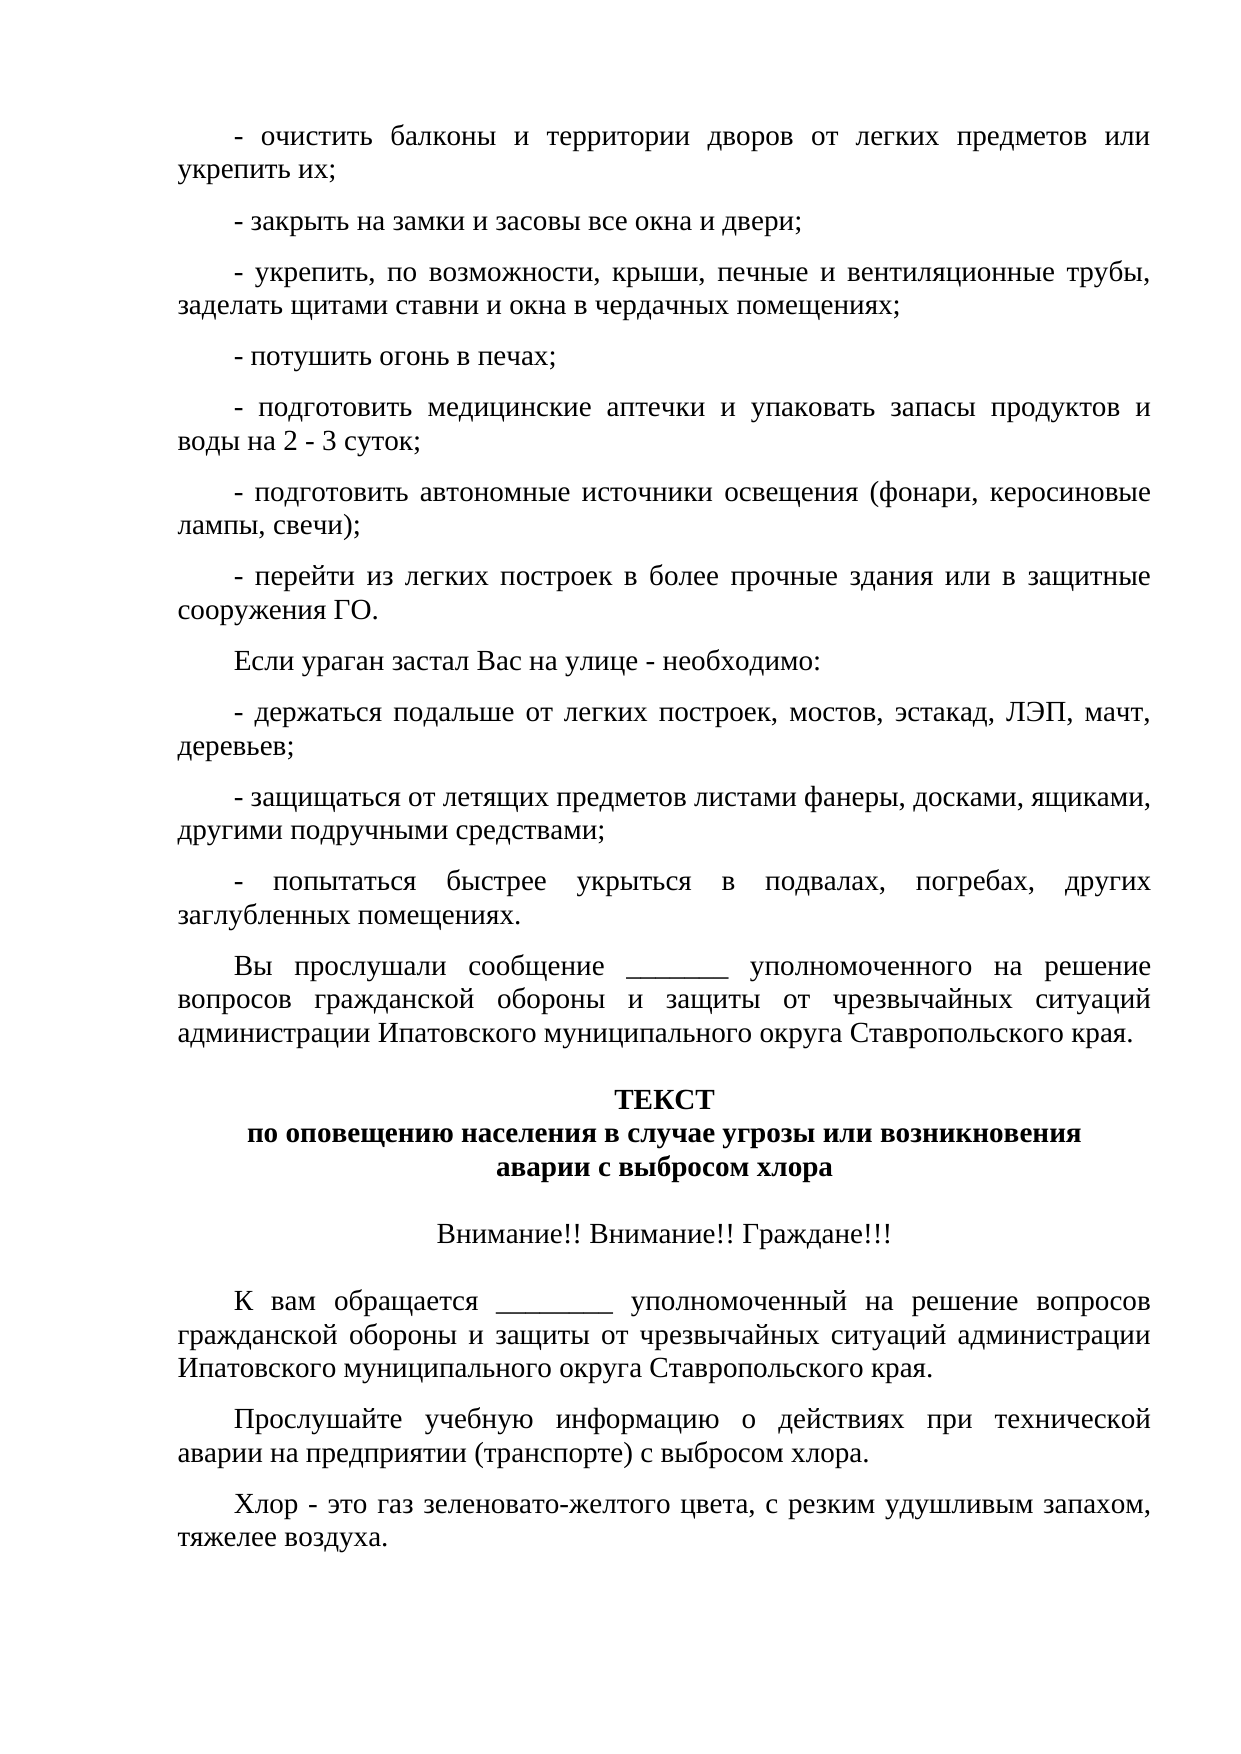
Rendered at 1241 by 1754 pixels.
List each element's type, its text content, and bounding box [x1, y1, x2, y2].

text Вы прослушали сообщение _______ уполномоченного на решение вопросов гражданской обороны и защиты от чрезвычайных ситуаций администрации Ипатовского муниципального округа Ставропольского края. [177, 948, 1152, 1048]
text - закрыть на замки и засовы все окна и двери; [177, 203, 1152, 236]
text - подготовить медицинские аптечки и упаковать запасы продуктов и воды на 2 - 3 суток; [177, 389, 1152, 456]
text - укрепить, по возможности, крыши, печные и вентиляционные трубы, заделать щитами ставни и окна в чердачных помещениях; [177, 254, 1152, 321]
text по оповещению населения в случае угрозы или возникновения [177, 1116, 1152, 1149]
text Хлор - это газ зеленовато-желтого цвета, с резким удушливым запахом, тяжелее воздуха. [177, 1486, 1152, 1553]
text - очистить балконы и территории дворов от легких предметов или укрепить их; [177, 118, 1152, 185]
text - попытаться быстрее укрыться в подвалах, погребах, других заглубленных помещениях. [177, 863, 1152, 930]
text аварии с выбросом хлора [177, 1149, 1152, 1183]
text - перейти из легких построек в более прочные здания или в защитные сооружения ГО. [177, 558, 1152, 626]
text К вам обращается ________ уполномоченный на решение вопросов гражданской обороны и защиты от чрезвычайных ситуаций администрации Ипатовского муниципального округа Ставропольского края. [177, 1283, 1152, 1384]
text Если ураган застал Вас на улице - необходимо: [177, 643, 1152, 677]
text Внимание!! Внимание!! Граждане!!! [177, 1216, 1152, 1250]
text Прослушайте учебную информацию о действиях при технической аварии на предприятии (транспорте) с выбросом хлора. [177, 1401, 1152, 1468]
text ТЕКСТ [177, 1082, 1152, 1116]
text - подготовить автономные источники освещения (фонари, керосиновые лампы, свечи); [177, 474, 1152, 541]
text - держаться подальше от легких построек, мостов, эстакад, ЛЭП, мачт, деревьев; [177, 694, 1152, 761]
text - защищаться от летящих предметов листами фанеры, досками, ящиками, другими подручными средствами; [177, 779, 1152, 846]
text - потушить огонь в печах; [177, 338, 1152, 372]
